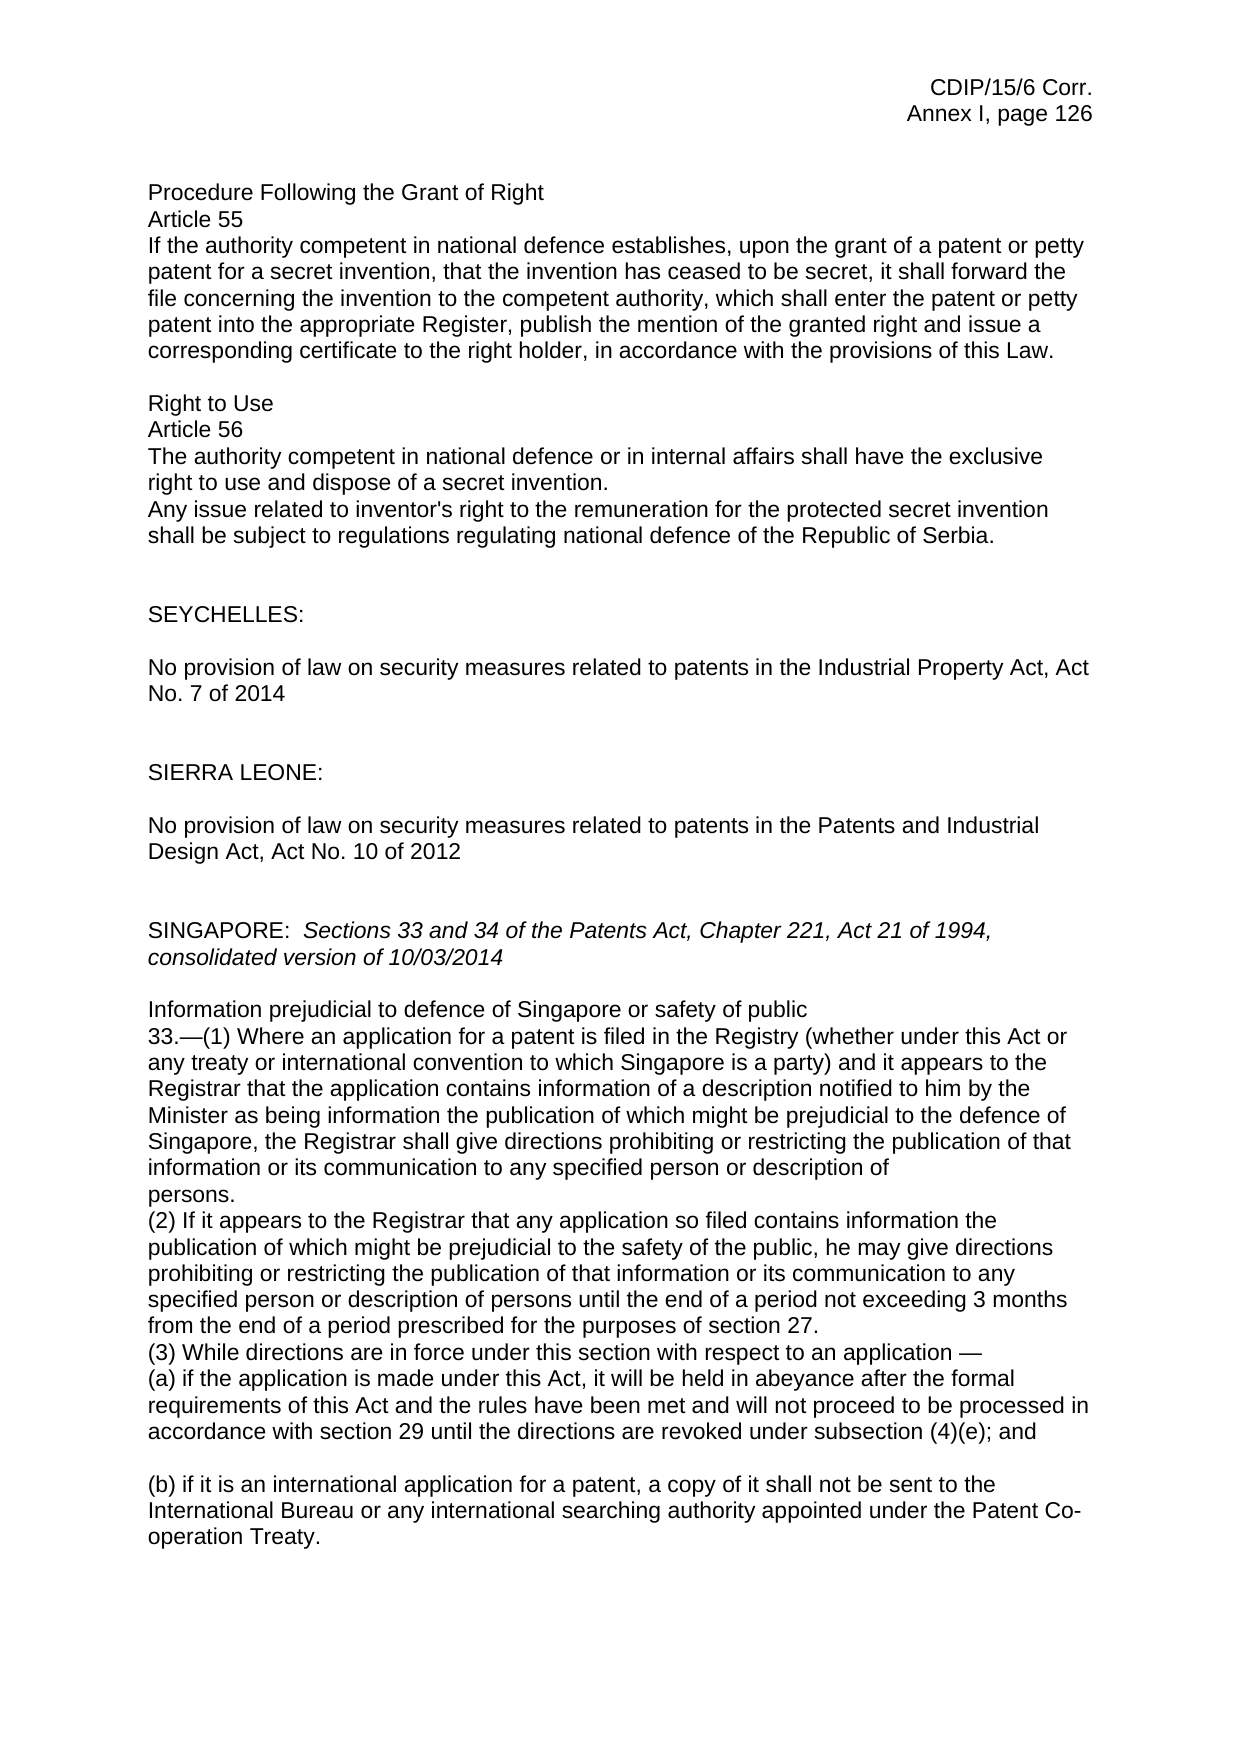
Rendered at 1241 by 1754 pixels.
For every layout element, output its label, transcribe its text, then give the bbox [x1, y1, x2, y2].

text persons. [148, 1181, 1093, 1207]
text (2) If it appears to the Registrar that any application so filed contains information the publication of which might be prejudicial to the safety of the public, he may give directions prohibiting or restricting the publication of that information or its communication to any specified person or description of persons until the end of a period not exceeding 3 months from the end of a period prescribed for the purposes of section 27. [148, 1207, 1093, 1339]
text No provision of law on security measures related to patents in the Industrial Property Act, Act No. 7 of 2014 [148, 654, 1093, 706]
text Information prejudicial to defence of Singapore or safety of public [148, 996, 1093, 1023]
text The authority competent in national defence or in internal affairs shall have the exclusive right to use and dispose of a secret invention. [148, 443, 1093, 496]
text SINGAPORE: Sections 33 and 34 of the Patents Act, Chapter 221, Act 21 of 1994, consolidated version of 10/03/2014 [148, 917, 1093, 970]
text Article 56 [148, 416, 1093, 443]
text Right to Use [148, 390, 1093, 416]
text (3) While directions are in force under this section with respect to an application — [148, 1339, 1093, 1365]
text (b) if it is an international application for a patent, a copy of it shall not be sent to the International Bureau or any international searching authority appointed under the Patent Co-operation Treaty. [148, 1471, 1093, 1550]
text SEYCHELLES: [148, 601, 1093, 627]
text Any issue related to inventor's right to the remuneration for the protected secret invention shall be subject to regulations regulating national defence of the Republic of Serbia. [148, 496, 1093, 548]
text 33.—(1) Where an application for a patent is filed in the Registry (whether under this Act or any treaty or international convention to which Singapore is a party) and it appears to the Registrar that the application contains information of a description notified to him by the Minister as being information the publication of which might be prejudicial to the defence of Singapore, the Registrar shall give directions prohibiting or restricting the publication of that information or its communication to any specified person or description of [148, 1023, 1093, 1181]
text If the authority competent in national defence establishes, upon the grant of a patent or petty patent for a secret invention, that the invention has ceased to be secret, it shall forward the file concerning the invention to the competent authority, which shall enter the patent or petty patent into the appropriate Register, publish the mention of the granted right and issue a corresponding certificate to the right holder, in accordance with the provisions of this Law. [148, 232, 1093, 364]
text No provision of law on security measures related to patents in the Patents and Industrial Design Act, Act No. 10 of 2012 [148, 812, 1093, 864]
text (a) if the application is made under this Act, it will be held in abeyance after the formal requirements of this Act and the rules have been met and will not proceed to be processed in accordance with section 29 until the directions are revoked under subsection (4)(e); and [148, 1365, 1093, 1444]
text Procedure Following the Grant of Right [148, 179, 1093, 206]
text Article 55 [148, 206, 1093, 232]
text SIERRA LEONE: [148, 759, 1093, 785]
